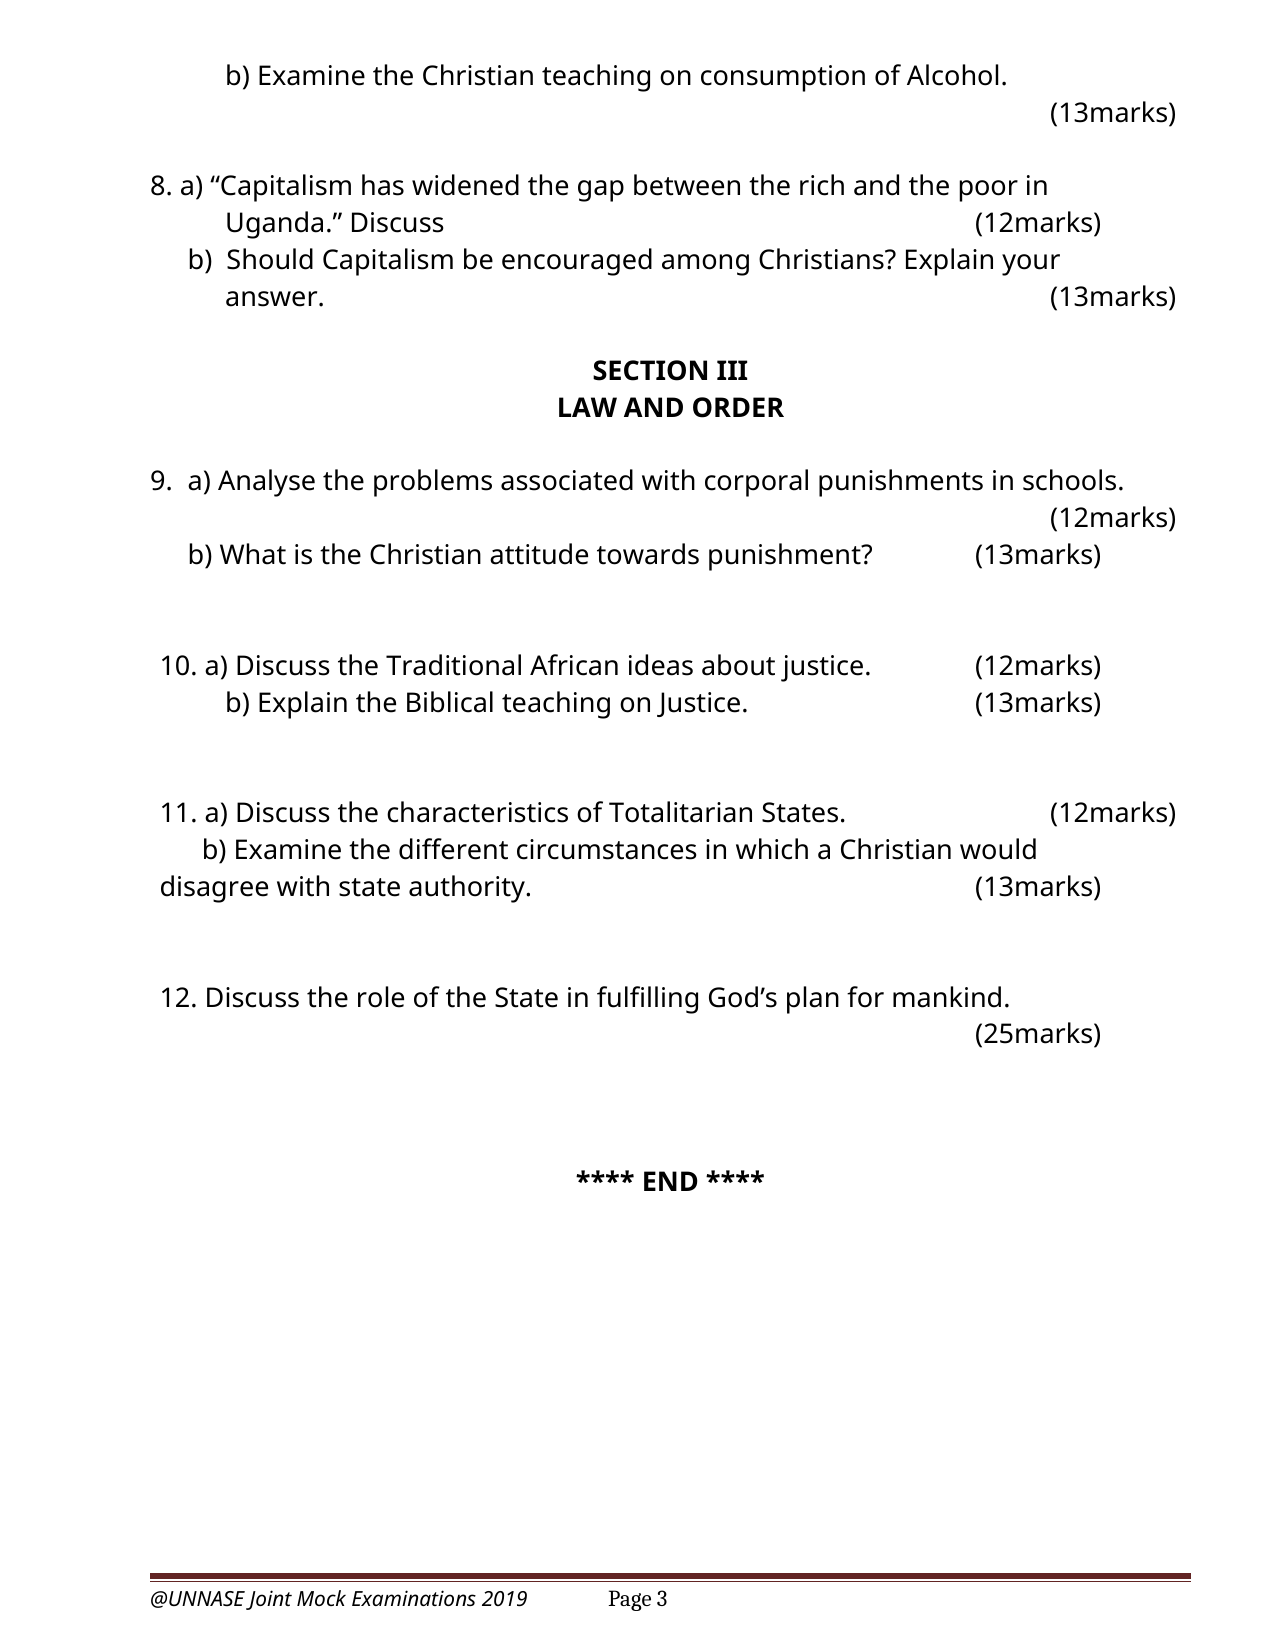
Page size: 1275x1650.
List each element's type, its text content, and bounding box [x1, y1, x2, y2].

text 10. a) Discuss the Traditional African ideas about justice. (12marks) [159, 646, 1191, 683]
text b) What is the Christian attitude towards punishment? (13marks) [150, 536, 1191, 572]
text b) Examine the different circumstances in which a Christian would disagree with state authority. (13marks) [159, 831, 1191, 904]
text 8. a) “Capitalism has widened the gap between the rich and the poor in Uganda.” Discuss (12marks) [150, 167, 1191, 241]
text b) Should Capitalism be encouraged among Christians? Explain your answer. (13marks) [187, 241, 1191, 314]
list b) Examine the Christian teaching on consumption of Alcohol. (13marks) [225, 56, 1191, 130]
text b) Explain the Biblical teaching on Justice. (13marks) [159, 683, 1191, 720]
text 12. Discuss the role of the State in fulfilling God’s plan for mankind. (25marks) [159, 978, 1191, 1052]
text **** END **** [150, 1162, 1191, 1199]
list a) Analyse the problems associated with corporal punishments in schools. [150, 462, 1191, 499]
text LAW AND ORDER [150, 388, 1191, 425]
text SECTION III [150, 351, 1191, 388]
list (12marks) [1050, 499, 1191, 536]
text 11. a) Discuss the characteristics of Totalitarian States. (12marks) [159, 794, 1191, 831]
